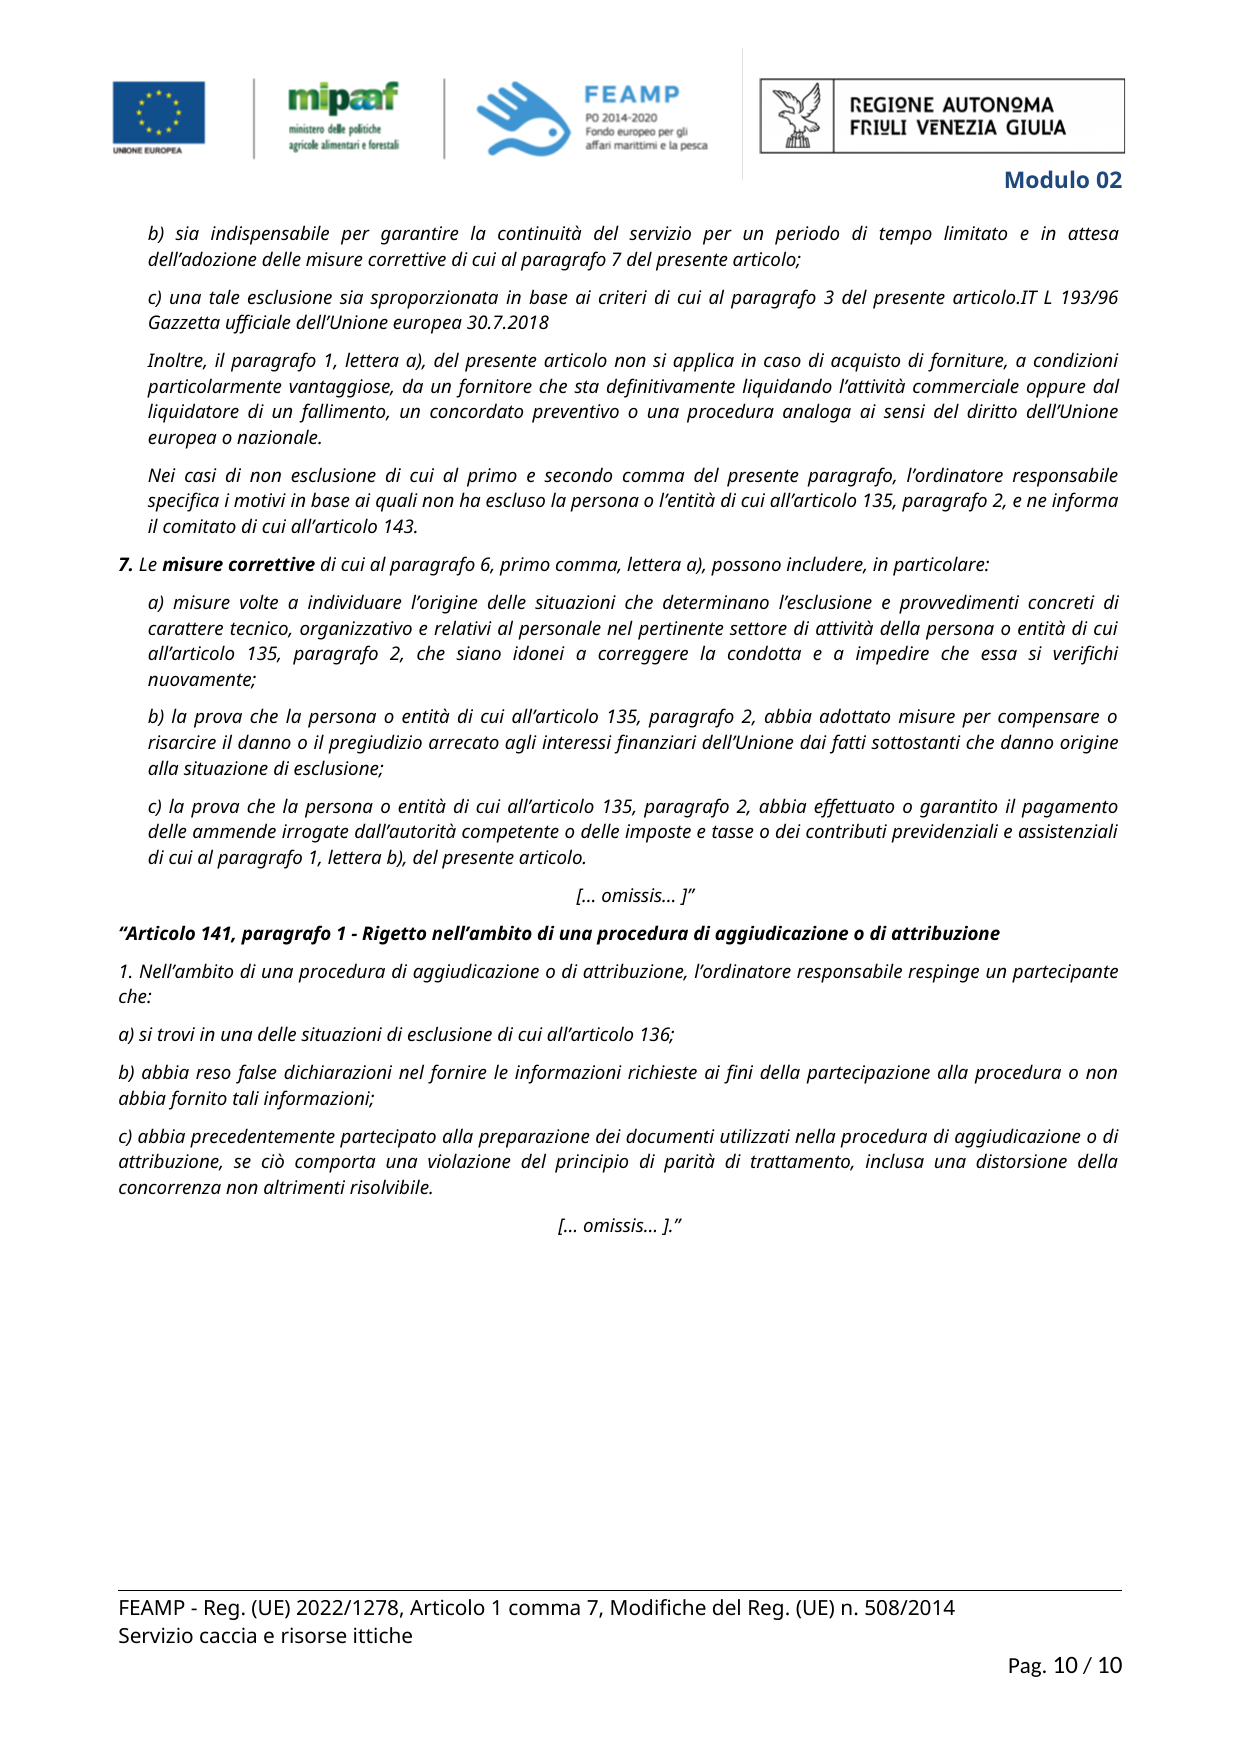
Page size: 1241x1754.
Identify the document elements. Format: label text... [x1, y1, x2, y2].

text b) abbia reso false dichiarazioni nel fornire le informazioni richieste ai fini della partecipazione alla procedura o non abbia fornito tali informazioni; [118, 1059, 1122, 1111]
picture [76, 48, 1126, 181]
text a) misure volte a individuare l’origine delle situazioni che determinano l’esclusione e provvedimenti concreti di carattere tecnico, organizzativo e relativi al personale nel pertinente settore di attività della persona o entità di cui all’articolo 135, paragrafo 2, che siano idonei a correggere la condotta e a impedire che essa si verifichi nuovamente; [148, 589, 1122, 691]
text a) si trovi in una delle situazioni di esclusione di cui all’articolo 136; [118, 1022, 1122, 1047]
text Nei casi di non esclusione di cui al primo e secondo comma del presente paragrafo, l’ordinatore responsabile specifica i motivi in base ai quali non ha escluso la persona o l’entità di cui all’articolo 135, paragrafo 2, e ne informa il comitato di cui all’articolo 143. [148, 462, 1122, 539]
text [… omissis… ]” [148, 882, 1122, 907]
text [… omissis… ].” [118, 1212, 1122, 1238]
text c) una tale esclusione sia sproporzionata in base ai criteri di cui al paragrafo 3 del presente articolo.IT L 193/96 Gazzetta ufficiale dell’Unione europea 30.7.2018 [148, 284, 1122, 335]
text Inoltre, il paragrafo 1, lettera a), del presente articolo non si applica in caso di acquisto di forniture, a condizioni particolarmente vantaggiose, da un fornitore che sta definitivamente liquidando l’attività commerciale oppure dal liquidatore di un fallimento, un concordato preventivo o una procedura analoga ai sensi del diritto dell’Unione europea o nazionale. [148, 348, 1122, 450]
text c) abbia precedentemente partecipato alla preparazione dei documenti utilizzati nella procedura di aggiudicazione o di attribuzione, se ciò comporta una violazione del principio di parità di trattamento, inclusa una distorsione della concorrenza non altrimenti risolvibile. [118, 1123, 1122, 1200]
text c) la prova che la persona o entità di cui all’articolo 135, paragrafo 2, abbia effettuato o garantito il pagamento delle ammende irrogate dall’autorità competente o delle imposte e tasse o dei contributi previdenziali e assistenziali di cui al paragrafo 1, lettera b), del presente articolo. [148, 793, 1122, 869]
text “Articolo 141, paragrafo 1 - Rigetto nell’ambito di una procedura di aggiudicazione o di attribuzione [118, 920, 1122, 946]
text 1. Nell’ambito di una procedura di aggiudicazione o di attribuzione, l’ordinatore responsabile respinge un partecipante che: [118, 958, 1122, 1009]
text b) la prova che la persona o entità di cui all’articolo 135, paragrafo 2, abbia adottato misure per compensare o risarcire il danno o il pregiudizio arrecato agli interessi finanziari dell’Unione dai fatti sottostanti che danno origine alla situazione di esclusione; [148, 704, 1122, 780]
text b) sia indispensabile per garantire la continuità del servizio per un periodo di tempo limitato e in attesa dell’adozione delle misure correttive di cui al paragrafo 7 del presente articolo; [148, 221, 1122, 272]
text 7. Le misure correttive di cui al paragrafo 6, primo comma, lettera a), possono includere, in particolare: [118, 551, 1122, 577]
